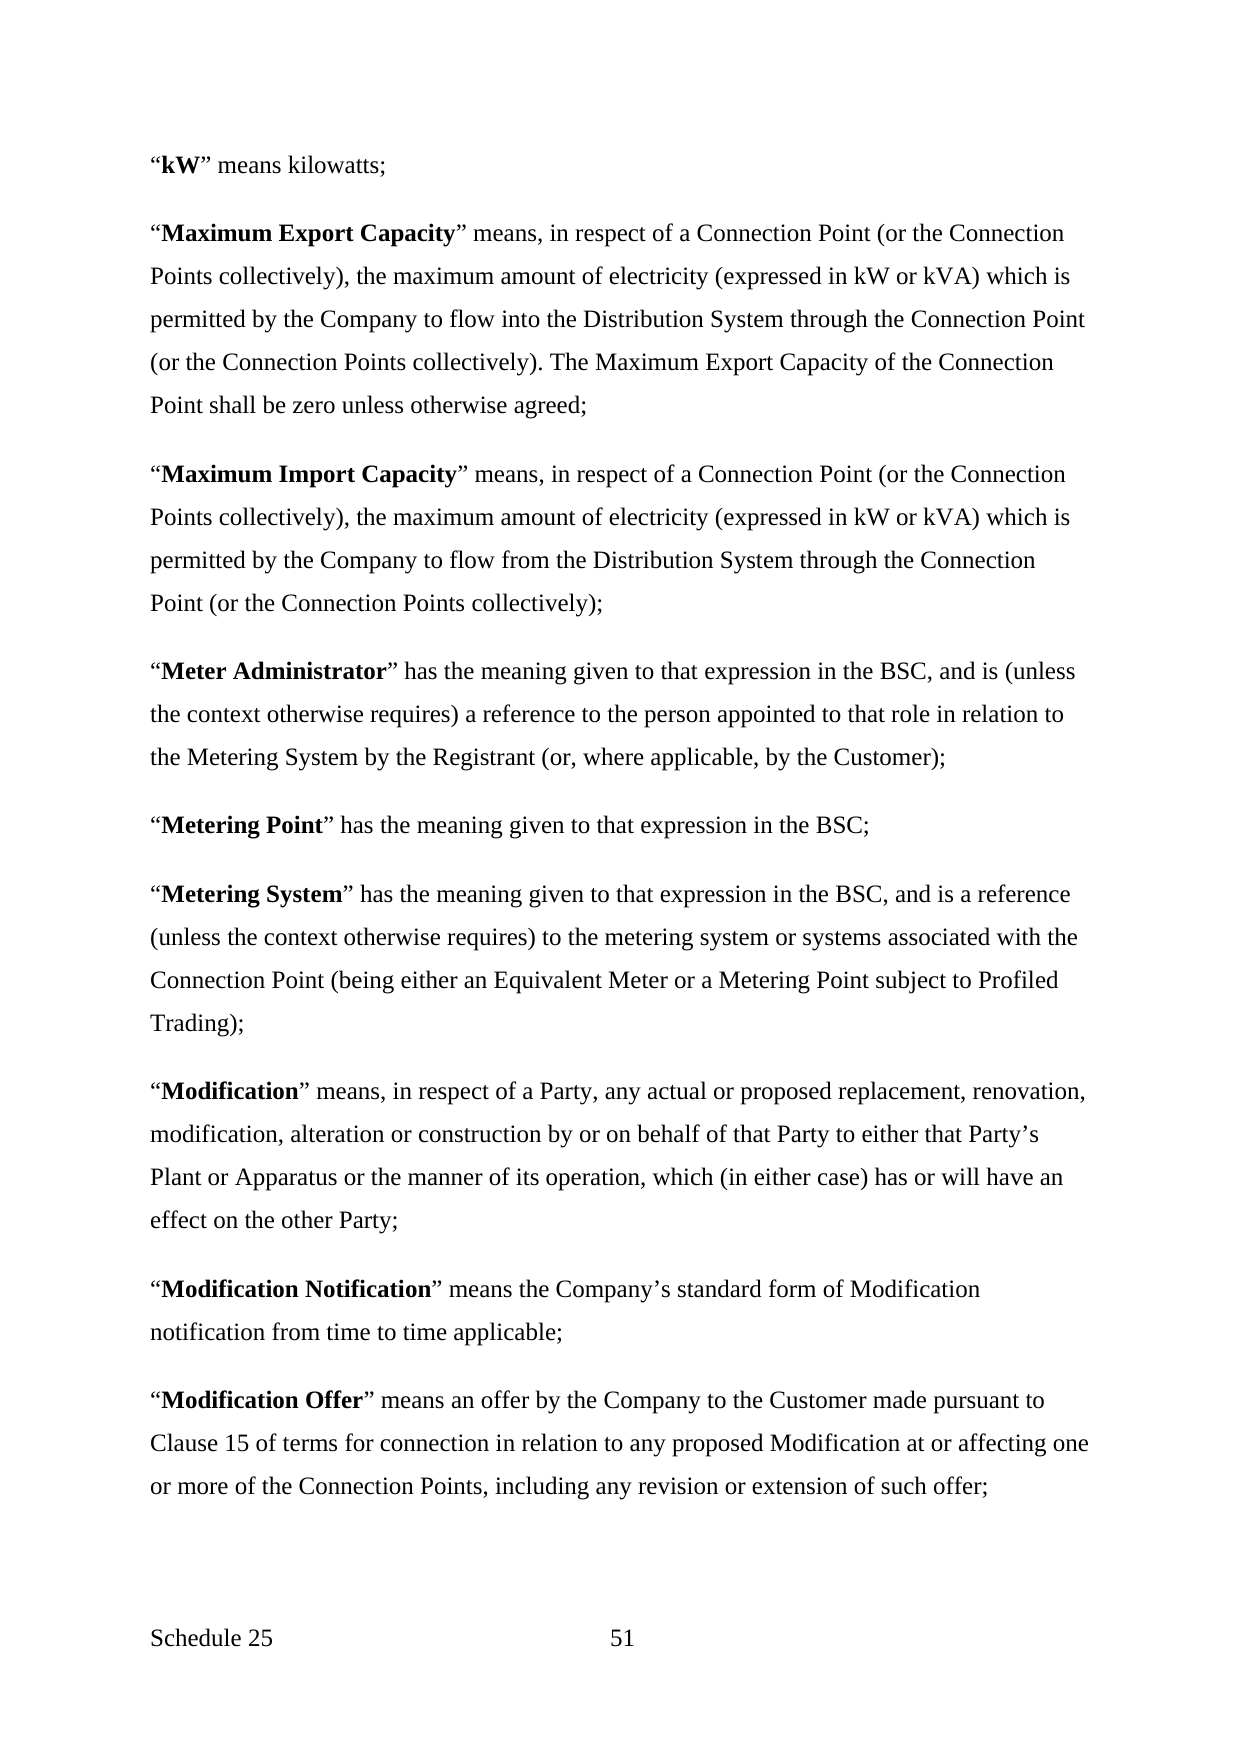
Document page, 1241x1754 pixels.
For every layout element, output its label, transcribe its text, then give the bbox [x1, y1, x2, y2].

text “Meter Administrator” has the meaning given to that expression in the BSC, and is (unless the context otherwise requires) a reference to the person appointed to that role in relation to the Metering System by the Registrant (or, where applicable, by the Customer); [150, 656, 1090, 771]
text “Metering System” has the meaning given to that expression in the BSC, and is a reference (unless the context otherwise requires) to the metering system or systems associated with the Connection Point (being either an Equivalent Meter or a Metering Point subject to Profiled Trading); [150, 879, 1090, 1037]
text “kW” means kilowatts; [150, 150, 1090, 179]
text “Metering Point” has the meaning given to that expression in the BSC; [150, 811, 1090, 839]
text “Modification” means, in respect of a Party, any actual or proposed replacement, renovation, modification, alteration or construction by or on behalf of that Party to either that Party’s Plant or Apparatus or the manner of its operation, which (in either case) has or will have an effect on the other Party; [150, 1076, 1090, 1234]
text “Modification Notification” means the Company’s standard form of Modification notification from time to time applicable; [150, 1274, 1090, 1346]
text “Modification Offer” means an offer by the Company to the Customer made pursuant to Clause 15 of terms for connection in relation to any proposed Modification at or affecting one or more of the Connection Points, including any revision or extension of such offer; [150, 1385, 1090, 1500]
text “Maximum Import Capacity” means, in respect of a Connection Point (or the Connection Points collectively), the maximum amount of electricity (expressed in kW or kVA) which is permitted by the Company to flow from the Distribution System through the Connection Point (or the Connection Points collectively); [150, 459, 1090, 617]
text “Maximum Export Capacity” means, in respect of a Connection Point (or the Connection Points collectively), the maximum amount of electricity (expressed in kW or kVA) which is permitted by the Company to flow into the Distribution System through the Connection Point (or the Connection Points collectively). The Maximum Export Capacity of the Connection Point shall be zero unless otherwise agreed; [150, 218, 1090, 419]
